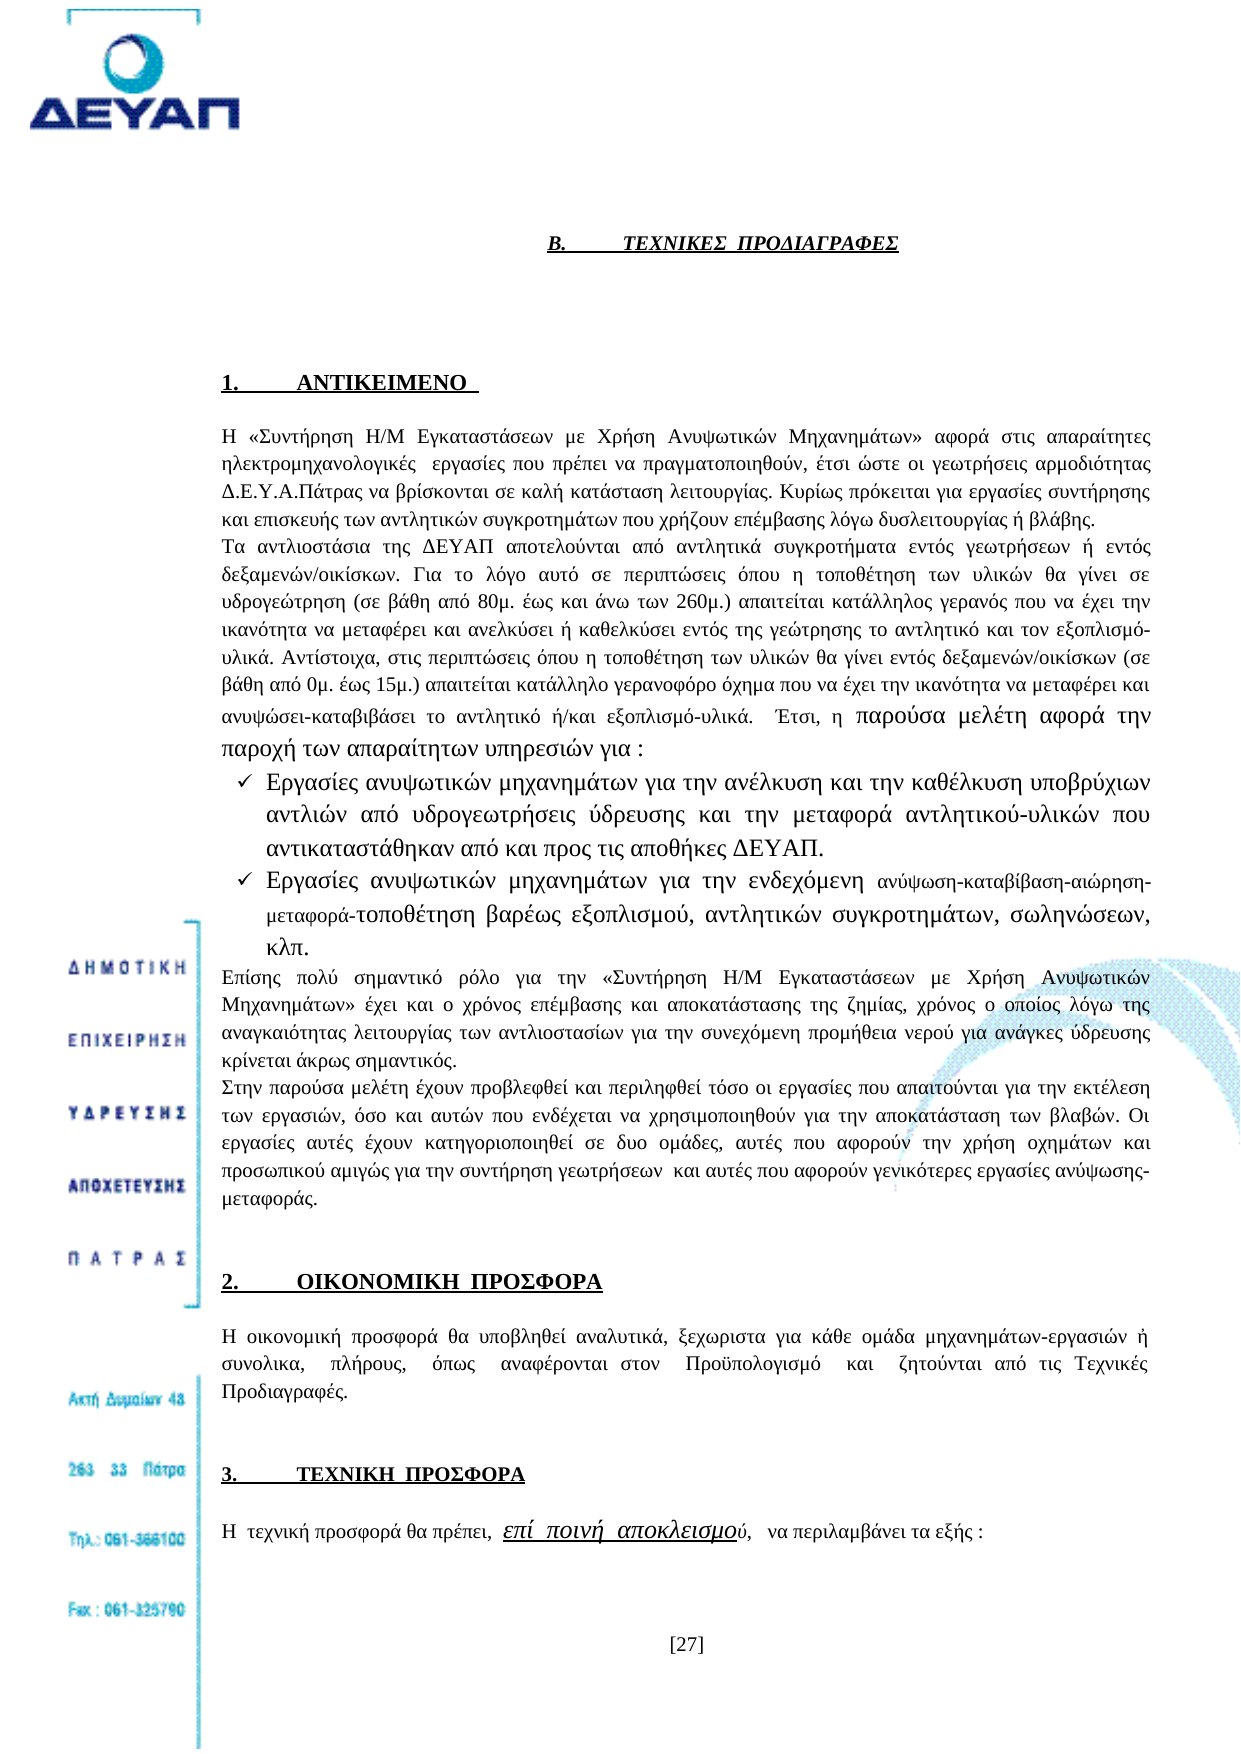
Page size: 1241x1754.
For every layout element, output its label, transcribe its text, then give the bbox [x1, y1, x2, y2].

text Στην παρούσα μελέτη έχουν προβλεφθεί και περιληφθεί τόσο οι εργασίες που απαιτούνται για την εκτέλεση των εργασιών, όσο και αυτών που ενδέχεται να χρησιμοποιηθούν για την αποκατάσταση των βλαβών. Οι εργασίες αυτές έχουν κατηγοριοποιηθεί σε δυο ομάδες, αυτές που αφορούν την χρήση οχημάτων και προσωπικού αμιγώς για την συντήρηση γεωτρήσεων και αυτές που αφορούν γενικότερες εργασίες ανύψωσης-μεταφοράς. [221, 1075, 1152, 1209]
picture [29, 9, 1241, 1749]
text Η «Συντήρηση Η/Μ Εγκαταστάσεων με Χρήση Ανυψωτικών Μηχανημάτων» αφορά στις απαραίτητες ηλεκτρομηχανολογικές εργασίες που πρέπει να πραγματοποιηθούν, έτσι ώστε οι γεωτρήσεις αρμοδιότητας Δ.Ε.Υ.Α.Πάτρας να βρίσκονται σε καλή κατάσταση λειτουργίας. Κυρίως πρόκειται για εργασίες συντήρησης και επισκευής των αντλητικών συγκροτημάτων που χρήζουν επέμβασης λόγω δυσλειτουργίας ή βλάβης. [221, 424, 1152, 531]
text Τα αντλιοστάσια της ΔΕΥΑΠ αποτελούνται από αντλητικά συγκροτήματα εντός γεωτρήσεων ή εντός δεξαμενών/οικίσκων. Για το λόγο αυτό σε περιπτώσεις όπου η τοποθέτηση των υλικών θα γίνει σε υδρογεώτρηση (σε βάθη από 80μ. έως και άνω των 260μ.) απαιτείται κατάλληλος γερανός που να έχει την ικανότητα να μεταφέρει και ανελκύσει ή καθελκύσει εντός της γεώτρησης το αντλητικό και τον εξοπλισμό-υλικά. Αντίστοιχα, στις περιπτώσεις όπου η τοποθέτηση των υλικών θα γίνει εντός δεξαμενών/οικίσκων (σε βάθη από 0μ. έως 15μ.) απαιτείται κατάλληλο γερανοφόρο όχημα που να έχει την ικανότητα να μεταφέρει και ανυψώσει-καταβιβάσει το αντλητικό ή/και εξοπλισμό-υλικά. Έτσι, η παρούσα μελέτη αφορά την παροχή των απαραίτητων υπηρεσιών για : [221, 534, 1152, 762]
text 3. ΤΕΧΝΙΚΗ ΠΡΟΣΦΟΡΑ [221, 1462, 1149, 1486]
text 1. ΑΝΤΙΚΕΙΜΕΝΟ [221, 368, 1149, 395]
list Η τεχνική προσφορά θα πρέπει, επί ποινή αποκλεισμού, να περιλαμβάνει τα εξής : [221, 1514, 1158, 1544]
text Επίσης πολύ σημαντικό ρόλο για την «Συντήρηση Η/Μ Εγκαταστάσεων με Χρήση Ανυψωτικών Μηχανημάτων» έχει και ο χρόνος επέμβασης και αποκατάστασης της ζημίας, χρόνος ο οποίος λόγω της αναγκαιότητας λειτουργίας των αντλιοστασίων για την συνεχόμενη προμήθεια νερού για ανάγκες ύδρευσης κρίνεται άκρως σημαντικός. [221, 965, 1152, 1072]
text Η οικονομική προσφορά θα υποβληθεί αναλυτικά, ξεχωριστα για κάθε ομάδα μηχανημάτων-εργασιών ἠ συνολικα, πλήρους, όπως αναφέρονται στον Προϋπολογισμό και ζητούνται από τις Τεχνικές Προδιαγραφές. [221, 1323, 1149, 1403]
list Εργασίες ανυψωτικών μηχανημάτων για την ενδεχόμενη ανύψωση-καταβίβαση-αιώρηση-μεταφορά-τοποθέτηση βαρέως εξοπλισμού, αντλητικών συγκροτημάτων, σωληνώσεων, κλπ. [236, 866, 1152, 960]
text Β. ΤΕΧΝΙΚΕΣ ΠΡΟΔΙΑΓΡΑΦΕΣ [221, 231, 1149, 254]
text 2. ΟΙΚΟΝΟΜΙΚΗ ΠΡΟΣΦΟΡΑ [221, 1268, 1149, 1295]
list Εργασίες ανυψωτικών μηχανημάτων για την ανέλκυση και την καθέλκυση υποβρύχιων αντλιών από υδρογεωτρήσεις ύδρευσης και την μεταφορά αντλητικού-υλικών που αντικαταστάθηκαν από και προς τις αποθήκες ΔΕΥΑΠ. [236, 767, 1152, 861]
